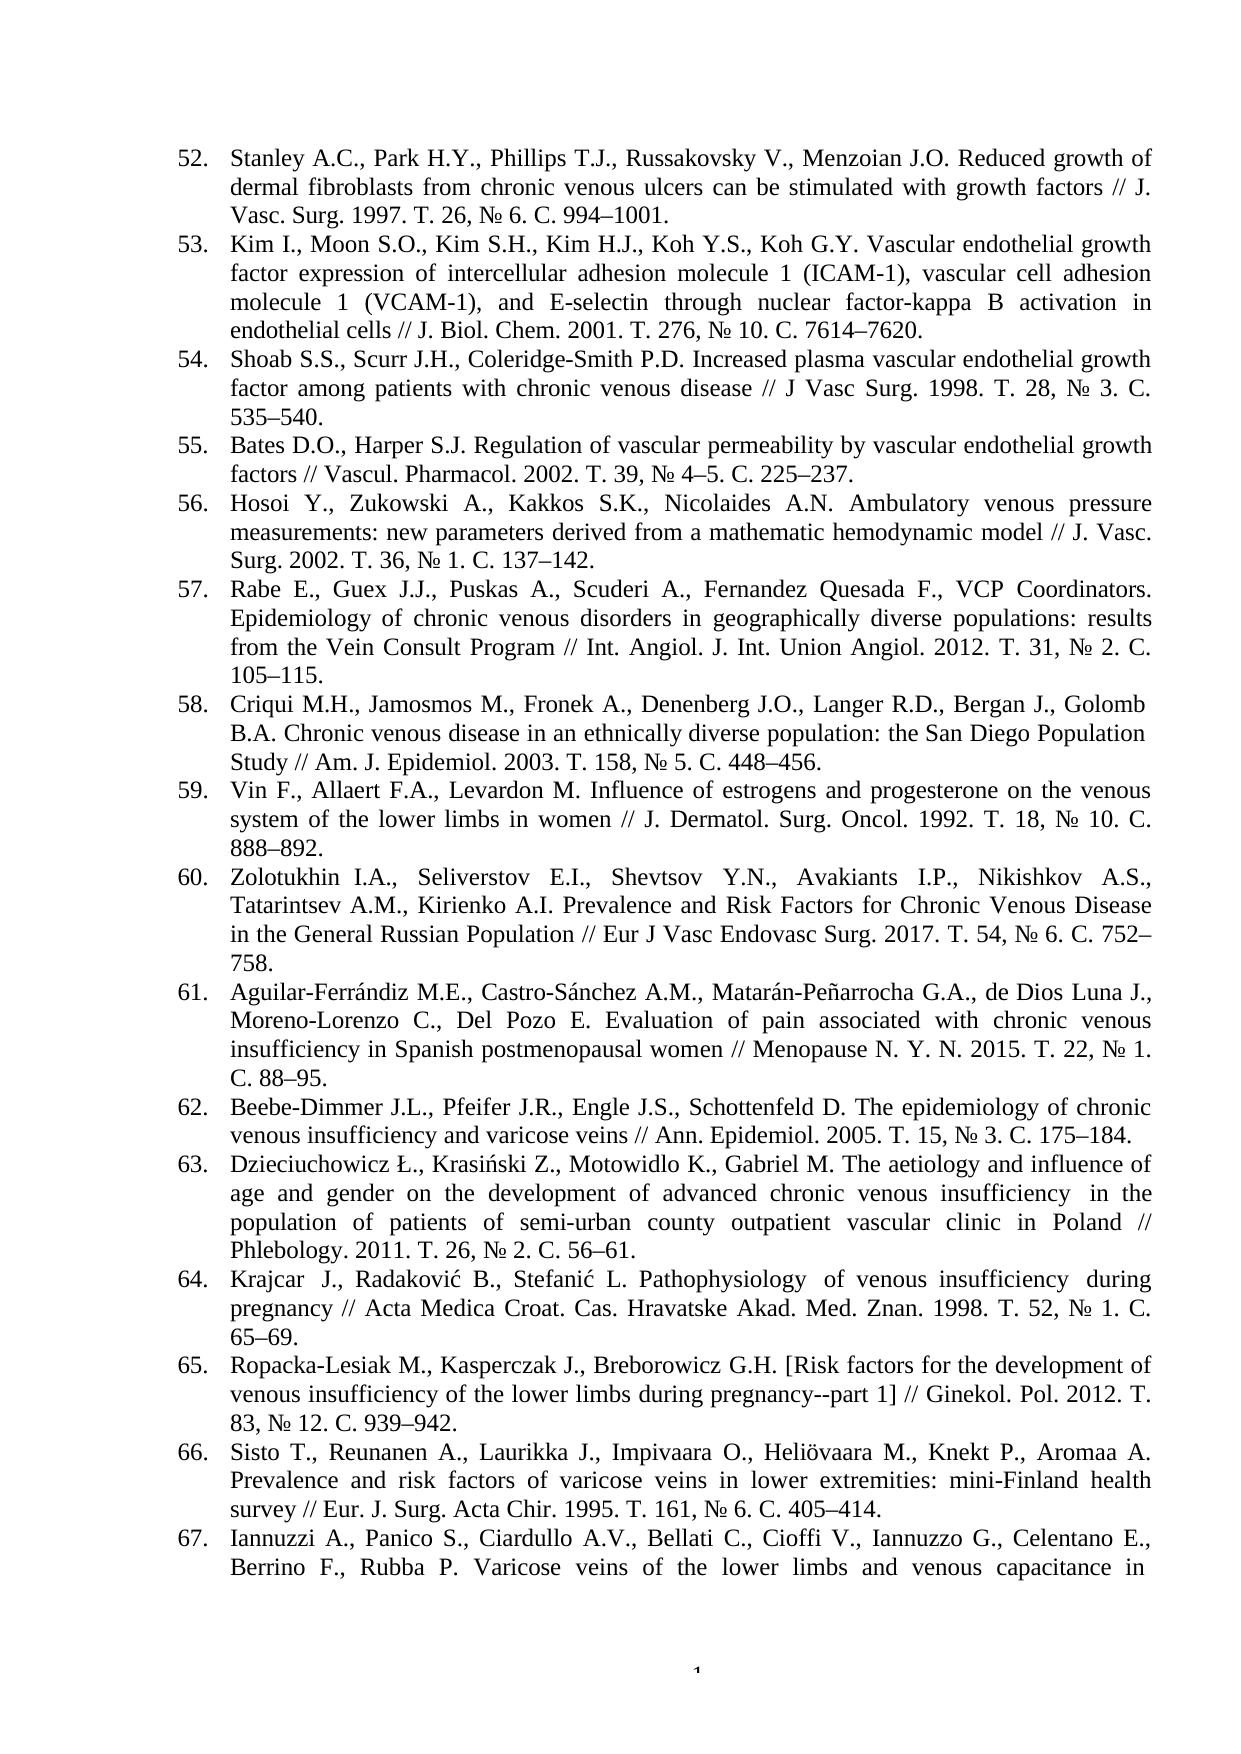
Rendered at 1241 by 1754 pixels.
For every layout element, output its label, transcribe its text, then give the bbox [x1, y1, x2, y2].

list Ropacka-Lesiak M., Kasperczak J., Breborowicz G.H. [Risk factors for the development of venous insufficiency of the lower limbs during pregnancy--part 1] // Ginekol. Pol. 2012. Т. 83, № 12. С. 939–942. [177, 1350, 1152, 1437]
list Zolotukhin I.A., Seliverstov E.I., Shevtsov Y.N., Avakiants I.P., Nikishkov A.S., Tatarintsev A.M., Kirienko A.I. Prevalence and Risk Factors for Chronic Venous Disease in the General Russian Population // Eur J Vasc Endovasc Surg. 2017. Т. 54, № 6. С. 752– 758. [177, 862, 1152, 977]
list Kim I., Moon S.O., Kim S.H., Kim H.J., Koh Y.S., Koh G.Y. Vascular endothelial growth factor expression of intercellular adhesion molecule 1 (ICAM-1), vascular cell adhesion molecule 1 (VCAM-1), and E-selectin through nuclear factor-kappa B activation in endothelial cells // J. Biol. Chem. 2001. Т. 276, № 10. С. 7614–7620. [177, 229, 1152, 344]
text B.A. Chronic venous disease in an ethnically diverse population: the San Diego Population Study // Am. J. Epidemiol. 2003. Т. 158, № 5. С. 448–456. [230, 718, 1152, 775]
list Vin F., Allaert F.A., Levardon M. Influence of estrogens and progesterone on the venous system of the lower limbs in women // J. Dermatol. Surg. Oncol. 1992. Т. 18, № 10. С. 888–892. [177, 775, 1152, 862]
list Stanley A.C., Park H.Y., Phillips T.J., Russakovsky V., Menzoian J.O. Reduced growth of dermal fibroblasts from chronic venous ulcers can be stimulated with growth factors // J. Vasc. Surg. 1997. Т. 26, № 6. С. 994–1001. [177, 143, 1152, 229]
list Aguilar-Ferrándiz M.E., Castro-Sánchez A.M., Matarán-Peñarrocha G.A., de Dios Luna J., Moreno-Lorenzo C., Del Pozo E. Evaluation of pain associated with chronic venous insufficiency in Spanish postmenopausal women // Menopause N. Y. N. 2015. Т. 22, № 1. С. 88–95. [177, 977, 1152, 1092]
list Bates D.O., Harper S.J. Regulation of vascular permeability by vascular endothelial growth factors // Vascul. Pharmacol. 2002. Т. 39, № 4–5. С. 225–237. [177, 430, 1152, 488]
list Dzieciuchowicz Ł., Krasiński Z., Motowidlo K., Gabriel M. The aetiology and influence of age and gender on the development of advanced chronic venous insufficiency in the population of patients of semi-urban county outpatient vascular clinic in Poland // Phlebology. 2011. Т. 26, № 2. С. 56–61. [177, 1149, 1152, 1264]
list Iannuzzi A., Panico S., Ciardullo A.V., Bellati C., Cioffi V., Iannuzzo G., Celentano E., Berrino F., Rubba P. Varicose veins of the lower limbs and venous capacitance in [177, 1523, 1152, 1580]
list Criqui M.H., Jamosmos M., Fronek A., Denenberg J.O., Langer R.D., Bergan J., Golomb [177, 689, 1163, 718]
list Rabe E., Guex J.J., Puskas A., Scuderi A., Fernandez Quesada F., VCP Coordinators. Epidemiology of chronic venous disorders in geographically diverse populations: results from the Vein Consult Program // Int. Angiol. J. Int. Union Angiol. 2012. Т. 31, № 2. С. 105–115. [177, 574, 1152, 689]
list Hosoi Y., Zukowski A., Kakkos S.K., Nicolaides A.N. Ambulatory venous pressure measurements: new parameters derived from a mathematic hemodynamic model // J. Vasc. Surg. 2002. Т. 36, № 1. С. 137–142. [177, 488, 1152, 574]
list Krajcar J., Radaković B., Stefanić L. Pathophysiology of venous insufficiency during pregnancy // Acta Medica Croat. Cas. Hravatske Akad. Med. Znan. 1998. Т. 52, № 1. С. 65–69. [177, 1264, 1152, 1350]
list Beebe-Dimmer J.L., Pfeifer J.R., Engle J.S., Schottenfeld D. The epidemiology of chronic venous insufficiency and varicose veins // Ann. Epidemiol. 2005. Т. 15, № 3. С. 175–184. [177, 1092, 1152, 1149]
list Sisto T., Reunanen A., Laurikka J., Impivaara O., Heliövaara M., Knekt P., Aromaa A. Prevalence and risk factors of varicose veins in lower extremities: mini-Finland health survey // Eur. J. Surg. Acta Chir. 1995. Т. 161, № 6. С. 405–414. [177, 1437, 1152, 1523]
list Shoab S.S., Scurr J.H., Coleridge-Smith P.D. Increased plasma vascular endothelial growth factor among patients with chronic venous disease // J Vasc Surg. 1998. Т. 28, № 3. С. 535–540. [177, 344, 1152, 430]
